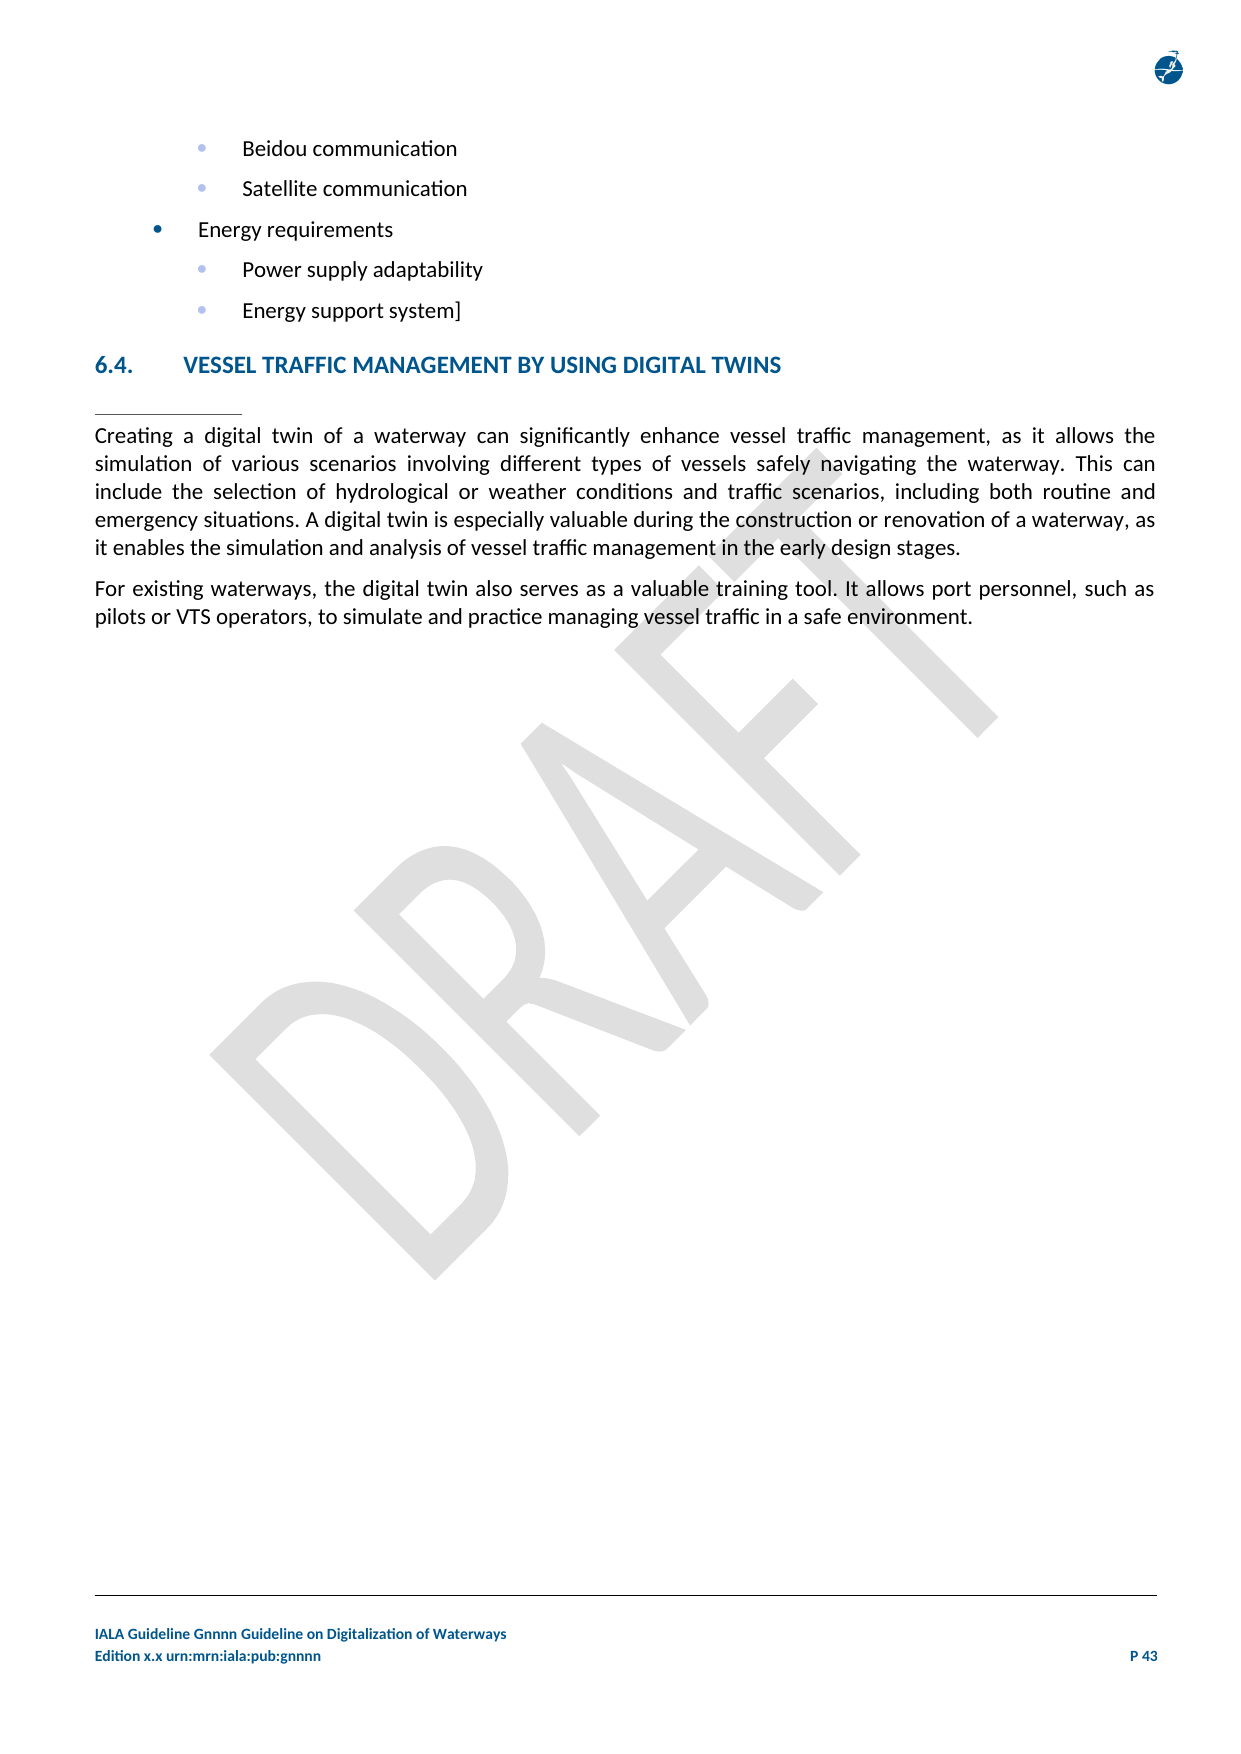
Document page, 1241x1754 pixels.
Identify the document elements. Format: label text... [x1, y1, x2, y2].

picture [1123, 0, 1241, 119]
text Energy support system] [198, 296, 1157, 324]
subtitle Vessel Traffic management by using digital twins [94, 349, 1157, 380]
text Power supply adaptability [198, 256, 1157, 284]
text Creating a digital twin of a waterway can significantly enhance vessel traffic management, as it allows the simulation of various scenarios involving different types of vessels safely navigating the waterway. This can include the selection of hydrological or weather conditions and traffic scenarios, including both routine and emergency situations. A digital twin is especially valuable during the construction or renovation of a waterway, as it enables the simulation and analysis of vessel traffic management in the early design stages. [94, 421, 1157, 561]
text For existing waterways, the digital twin also serves as a valuable training tool. It allows port personnel, such as pilots or VTS operators, to simulate and practice managing vessel traffic in a safe environment. [94, 574, 1157, 630]
text Satellite communication [198, 174, 1157, 203]
text Beidou communication [198, 134, 1157, 162]
text Energy requirements [153, 215, 1157, 243]
